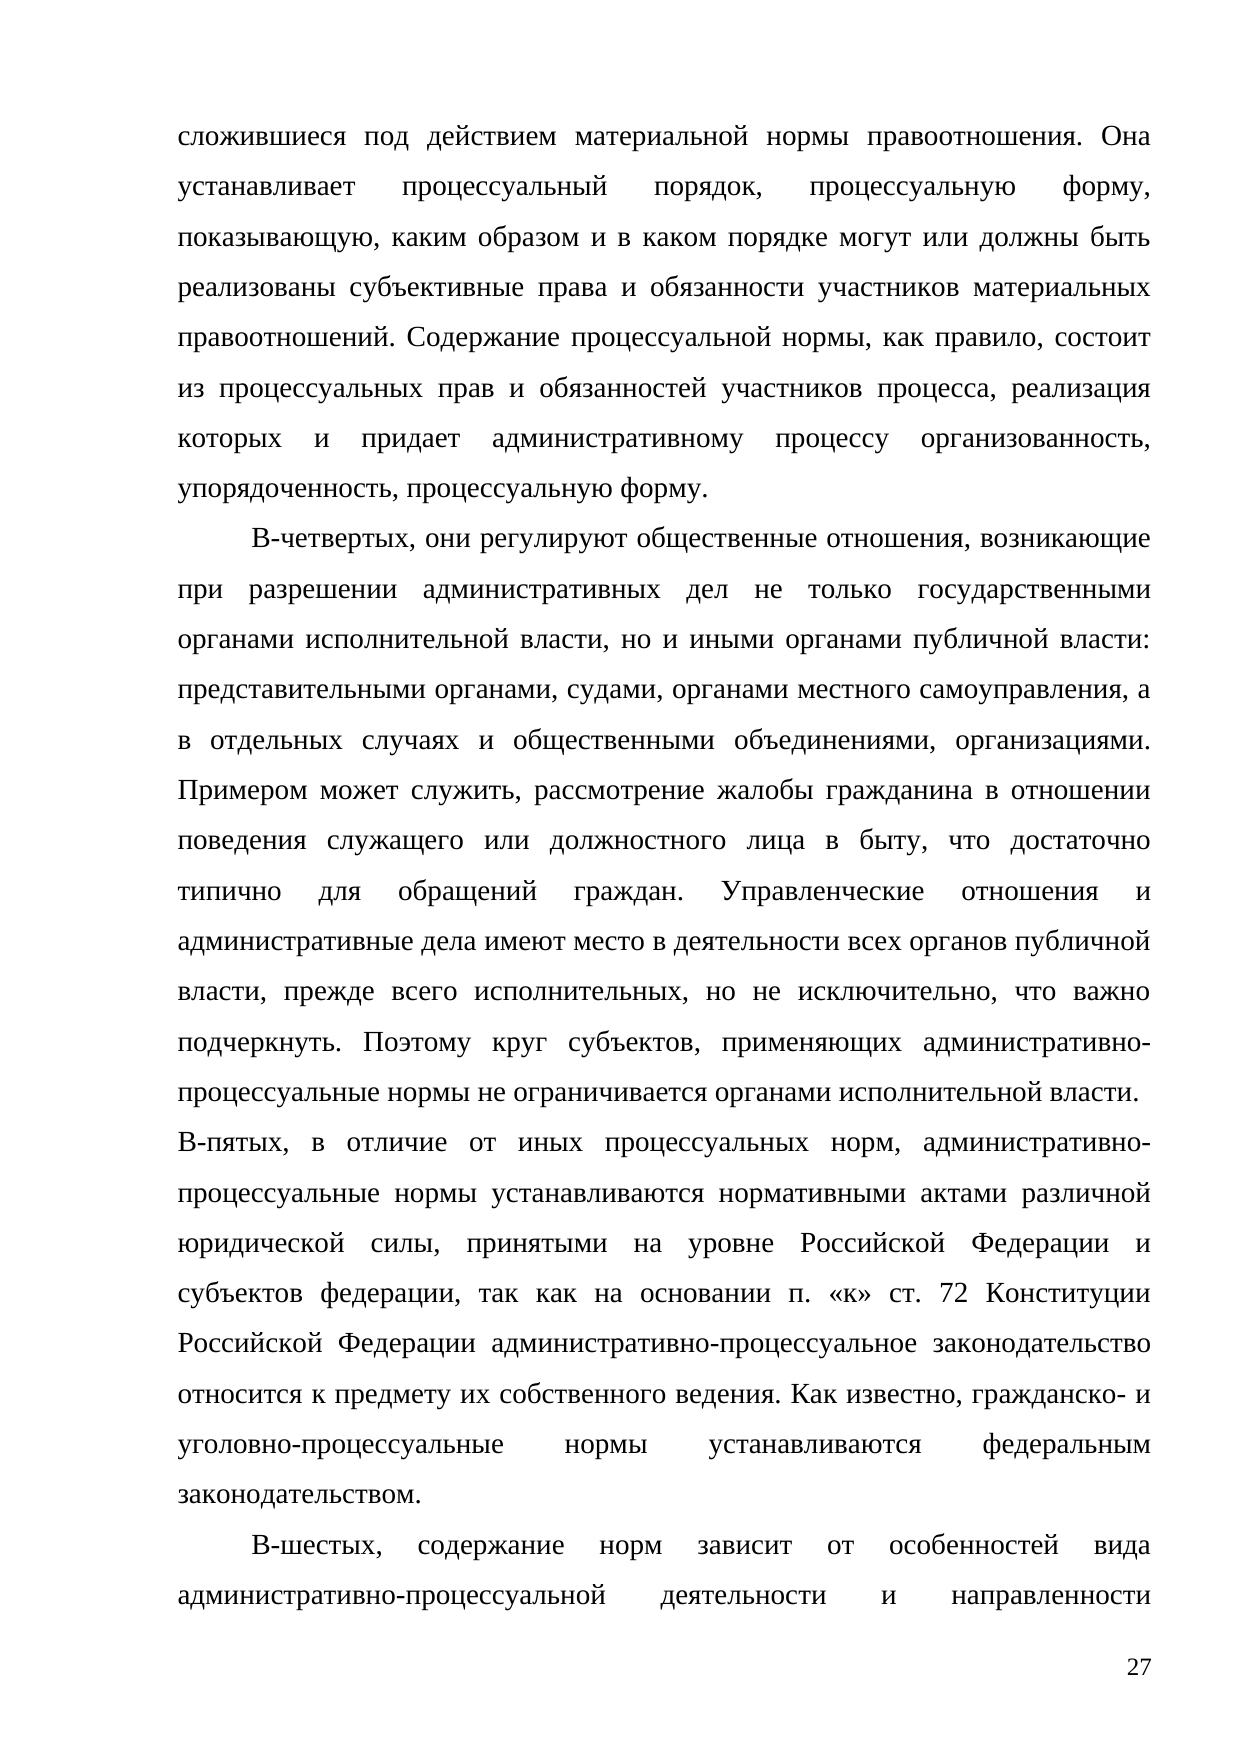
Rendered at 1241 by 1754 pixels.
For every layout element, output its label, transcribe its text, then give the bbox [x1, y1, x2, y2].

text В-четвертых, они регулируют общественные отношения, возникающие при разрешении административных дел не только государственными органами исполнительной власти, но и иными органами публичной власти: представительными органами, судами, органами местного самоуправления, а в отдельных случаях и общественными объединениями, организациями. Примером может служить, рассмотрение жалобы гражданина в отношении поведения служащего или должностного лица в быту, что достаточно типично для обращений граждан. Управленческие отношения и административные дела имеют место в деятельности всех органов публичной власти, прежде всего исполнительных, но не исключительно, что важно подчеркнуть. Поэтому круг субъектов, применяющих административно-процессуальные нормы не ограничивается органами исполнительной власти. [177, 521, 1152, 1108]
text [177, 118, 1152, 504]
text В-пятых, в отличие от иных процессуальных норм, административно-процессуальные нормы устанавливаются нормативными актами различной юридической силы, принятыми на уровне Российской Федерации и субъектов федерации, так как на основании п. «к» ст. 72 Конституции Российской Федерации административно-процессуальное законодательство относится к предмету их собственного ведения. Как известно, гражданско- и уголовно-процессуальные нормы устанавливаются федеральным законодательством. [177, 1124, 1152, 1510]
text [177, 1527, 1152, 1611]
